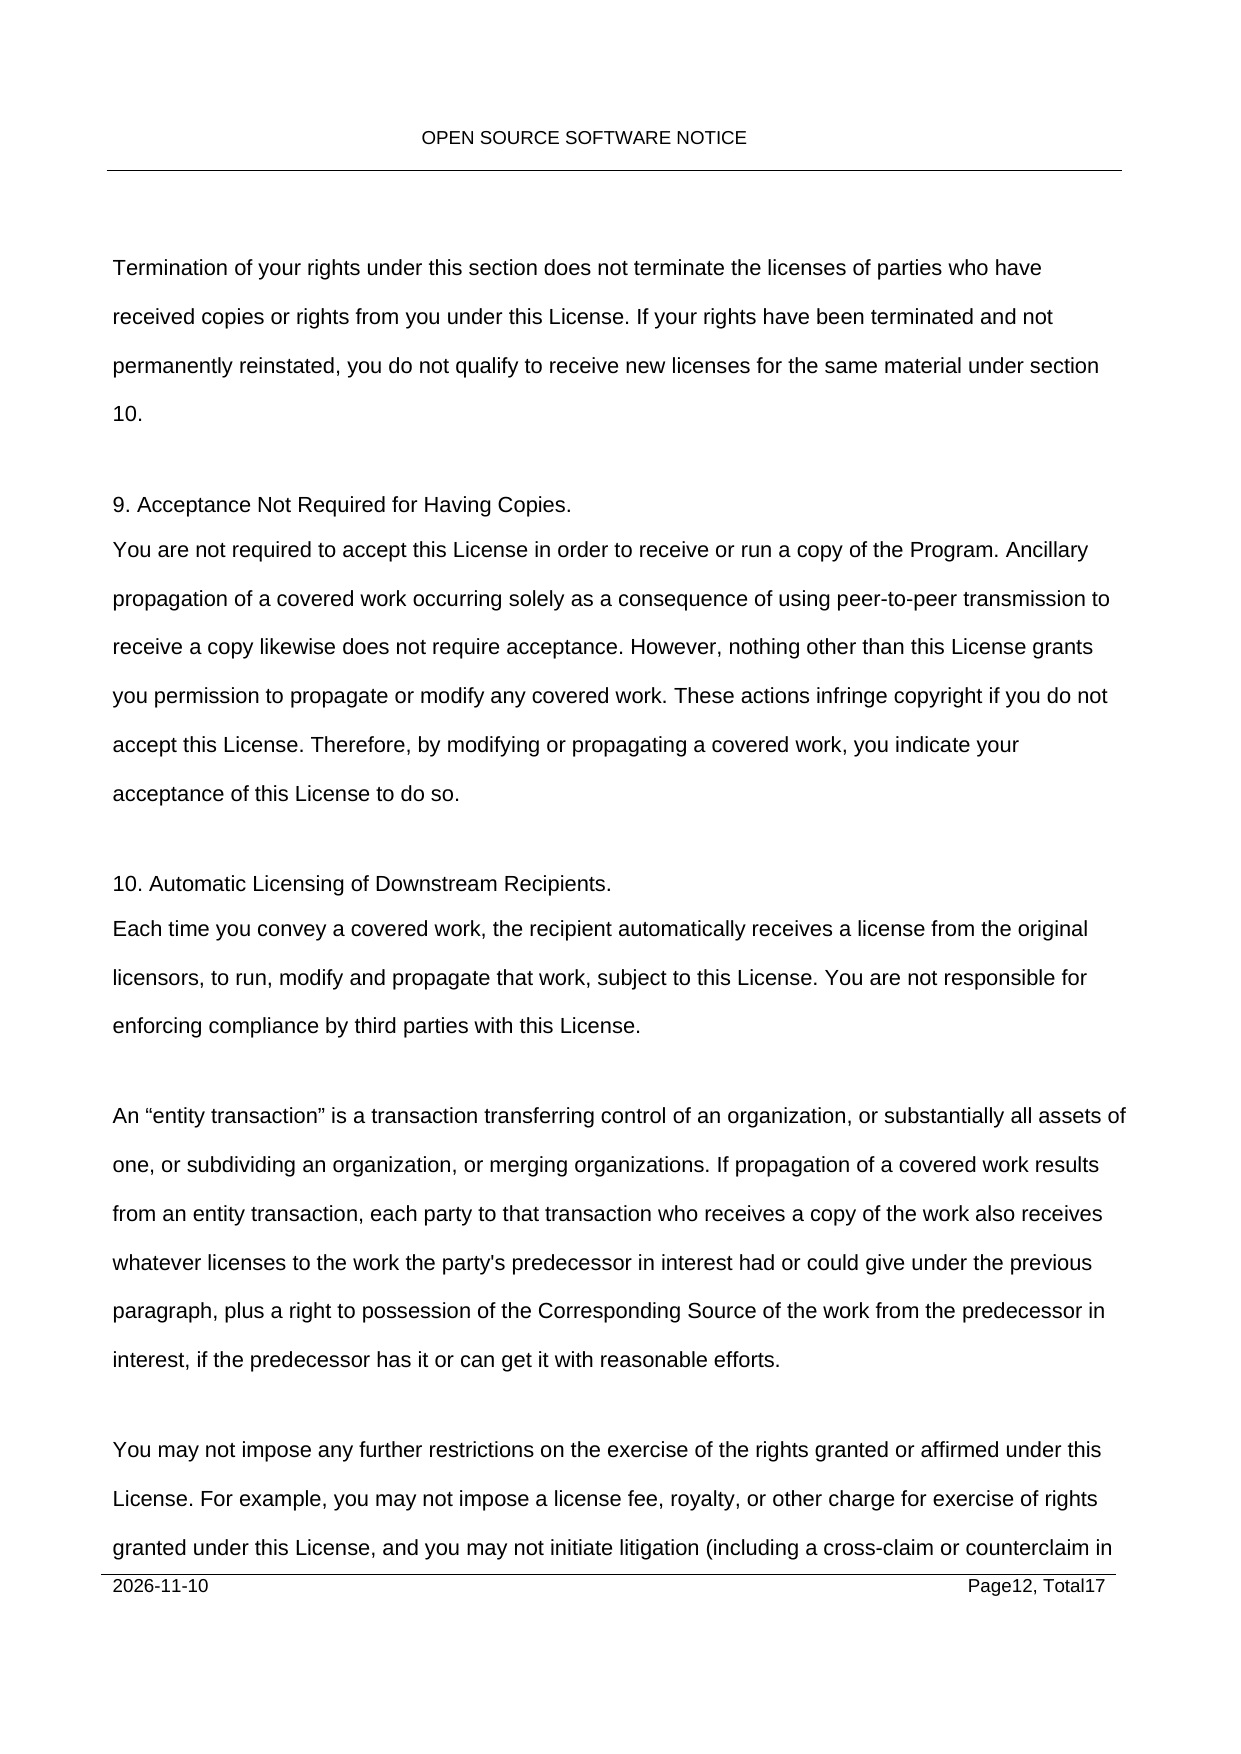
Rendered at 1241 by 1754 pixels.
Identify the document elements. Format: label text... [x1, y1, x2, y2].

text Termination of your rights under this section does not terminate the licenses of parties who have received copies or rights from you under this License. If your rights have been terminated and not permanently reinstated, you do not qualify to receive new licenses for the same material under section 10. [112, 251, 1128, 430]
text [112, 1434, 1128, 1564]
text An “entity transaction” is a transaction transferring control of an organization, or substantially all assets of one, or subdividing an organization, or merging organizations. If propagation of a covered work results from an entity transaction, each party to that transaction who receives a copy of the work also receives whatever licenses to the work the party's predecessor in interest had or could give under the previous paragraph, plus a right to possession of the Corresponding Source of the work from the predecessor in interest, if the predecessor has it or can get it with reasonable efforts. [112, 1100, 1128, 1376]
text 10. Automatic Licensing of Downstream Recipients. [112, 867, 1128, 899]
text 9. Acceptance Not Required for Having Copies. [112, 488, 1128, 520]
text Each time you convey a covered work, the recipient automatically receives a license from the original licensors, to run, modify and propagate that work, subject to this License. You are not responsible for enforcing compliance by third parties with this License. [112, 912, 1128, 1042]
text You are not required to accept this License in order to receive or run a copy of the Program. Ancillary propagation of a covered work occurring solely as a consequence of using peer-to-peer transmission to receive a copy likewise does not require acceptance. However, nothing other than this License grants you permission to propagate or modify any covered work. These actions infringe copyright if you do not accept this License. Therefore, by modifying or propagating a covered work, you indicate your acceptance of this License to do so. [112, 533, 1128, 809]
